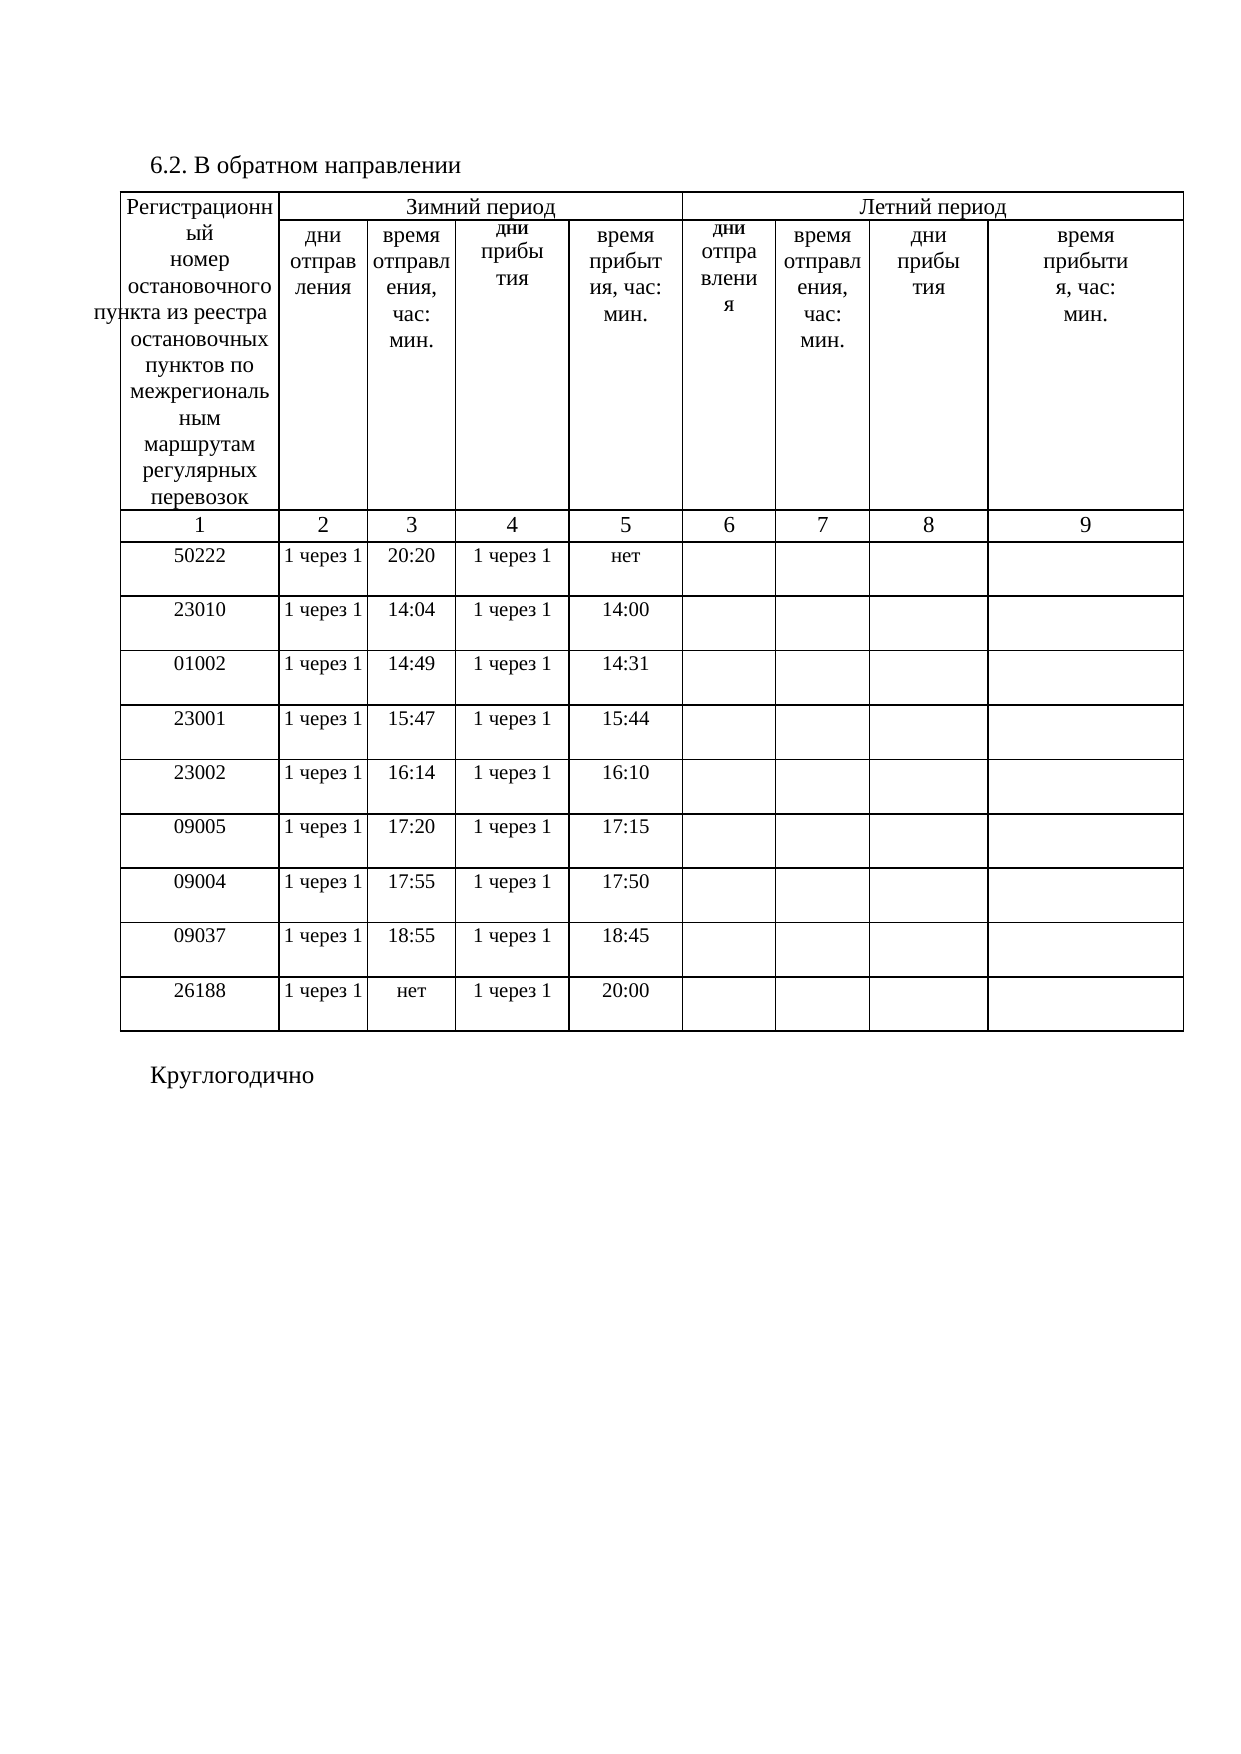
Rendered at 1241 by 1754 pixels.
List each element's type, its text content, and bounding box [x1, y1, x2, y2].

table_cell 17:20 [368, 815, 455, 867]
table_cell [683, 923, 775, 976]
table_cell 2 [280, 511, 367, 541]
table_cell [683, 597, 775, 650]
table_cell [870, 869, 987, 922]
table_cell 1 через 1 [456, 978, 568, 1030]
table_cell [989, 651, 1183, 704]
table_cell [989, 978, 1183, 1030]
table_cell 01002 [121, 651, 278, 704]
table_cell 1 через 1 [280, 706, 367, 758]
table_cell нет [368, 978, 455, 1030]
table_cell 14:31 [570, 651, 682, 704]
table_cell 1 через 1 [456, 706, 568, 758]
table_cell [989, 543, 1183, 595]
table_cell 1 через 1 [280, 760, 367, 813]
table_cell [776, 651, 869, 704]
table_cell 1 через 1 [280, 815, 367, 867]
table_cell [683, 543, 775, 595]
table_cell дни прибы тия [870, 221, 987, 509]
table_cell 20:00 [570, 978, 682, 1030]
table_header Летний период [683, 193, 1183, 219]
table_cell нет [570, 543, 682, 595]
table_cell [989, 923, 1183, 976]
table_cell 17:15 [570, 815, 682, 867]
table_cell 14:04 [368, 597, 455, 650]
table_cell [776, 760, 869, 813]
table_cell [683, 760, 775, 813]
table_cell [683, 978, 775, 1030]
table_cell [776, 869, 869, 922]
table_cell 14:00 [570, 597, 682, 650]
table_cell 23002 [121, 760, 278, 813]
table_cell 09037 [121, 923, 278, 976]
table_cell [776, 978, 869, 1030]
table_cell 16:14 [368, 760, 455, 813]
table_cell время прибыт ия, час: мин. [570, 221, 682, 509]
table_cell [776, 597, 869, 650]
table_cell [683, 869, 775, 922]
table_cell [989, 597, 1183, 650]
table_cell [683, 815, 775, 867]
table_cell 18:55 [368, 923, 455, 976]
table_cell 18:45 [570, 923, 682, 976]
table_cell [776, 815, 869, 867]
table_cell время отправл ения, час: мин. [776, 221, 869, 509]
table_cell 1 через 1 [280, 923, 367, 976]
table_cell 1 через 1 [456, 815, 568, 867]
table_cell 6 [683, 511, 775, 541]
table_cell дни отправ ления [280, 221, 367, 509]
table_cell 17:55 [368, 869, 455, 922]
text 6.2. В обратном направлении [150, 150, 1090, 179]
text Круглогодично [150, 1061, 1090, 1089]
table_cell [870, 651, 987, 704]
table_cell [776, 706, 869, 758]
table_cell 1 через 1 [280, 597, 367, 650]
table_cell 1 через 1 [280, 869, 367, 922]
table_cell 1 через 1 [456, 651, 568, 704]
table_cell 09005 [121, 815, 278, 867]
table_cell 1 через 1 [456, 869, 568, 922]
table_cell 1 через 1 [456, 543, 568, 595]
table_cell 7 [776, 511, 869, 541]
table_cell [870, 706, 987, 758]
table_cell 1 [121, 511, 278, 541]
table_cell 17:50 [570, 869, 682, 922]
table_cell 8 [870, 511, 987, 541]
table_cell 1 через 1 [456, 923, 568, 976]
table_cell 15:47 [368, 706, 455, 758]
table_cell 1 через 1 [456, 760, 568, 813]
table_cell 20:20 [368, 543, 455, 595]
table_cell [870, 978, 987, 1030]
table_cell 23001 [121, 706, 278, 758]
table_cell [989, 706, 1183, 758]
table_cell 5 [570, 511, 682, 541]
table_header Регистрационный номер остановочного пункта из реестра остановочных пунктов по межрегиональным маршрутам регулярных перевозок [121, 193, 278, 509]
table_cell 9 [989, 511, 1183, 541]
table_cell 26188 [121, 978, 278, 1030]
table_cell [683, 706, 775, 758]
table_cell [776, 923, 869, 976]
table_cell время прибыти я, час: мин. [989, 221, 1183, 509]
table_cell 1 через 1 [280, 543, 367, 595]
table_cell [989, 760, 1183, 813]
table_cell 3 [368, 511, 455, 541]
table_header Зимний период [280, 193, 682, 219]
table_cell [870, 597, 987, 650]
table_cell 16:10 [570, 760, 682, 813]
table_cell [683, 651, 775, 704]
table_cell 15:44 [570, 706, 682, 758]
table_cell 14:49 [368, 651, 455, 704]
table_cell время отправл ения, час: мин. [368, 221, 455, 509]
table_cell [870, 760, 987, 813]
table_cell ДНИ прибы тия [456, 221, 568, 509]
table_cell 4 [456, 511, 568, 541]
table_cell 1 через 1 [456, 597, 568, 650]
table_cell [989, 815, 1183, 867]
table_cell 09004 [121, 869, 278, 922]
table_cell ДНИ отпра влени я [683, 221, 775, 509]
table_cell [870, 923, 987, 976]
table_cell [776, 543, 869, 595]
table_cell 1 через 1 [280, 978, 367, 1030]
table_cell [870, 815, 987, 867]
table_cell 23010 [121, 597, 278, 650]
table_cell 1 через 1 [280, 651, 367, 704]
table_cell [870, 543, 987, 595]
table_cell 50222 [121, 543, 278, 595]
table_cell [989, 869, 1183, 922]
